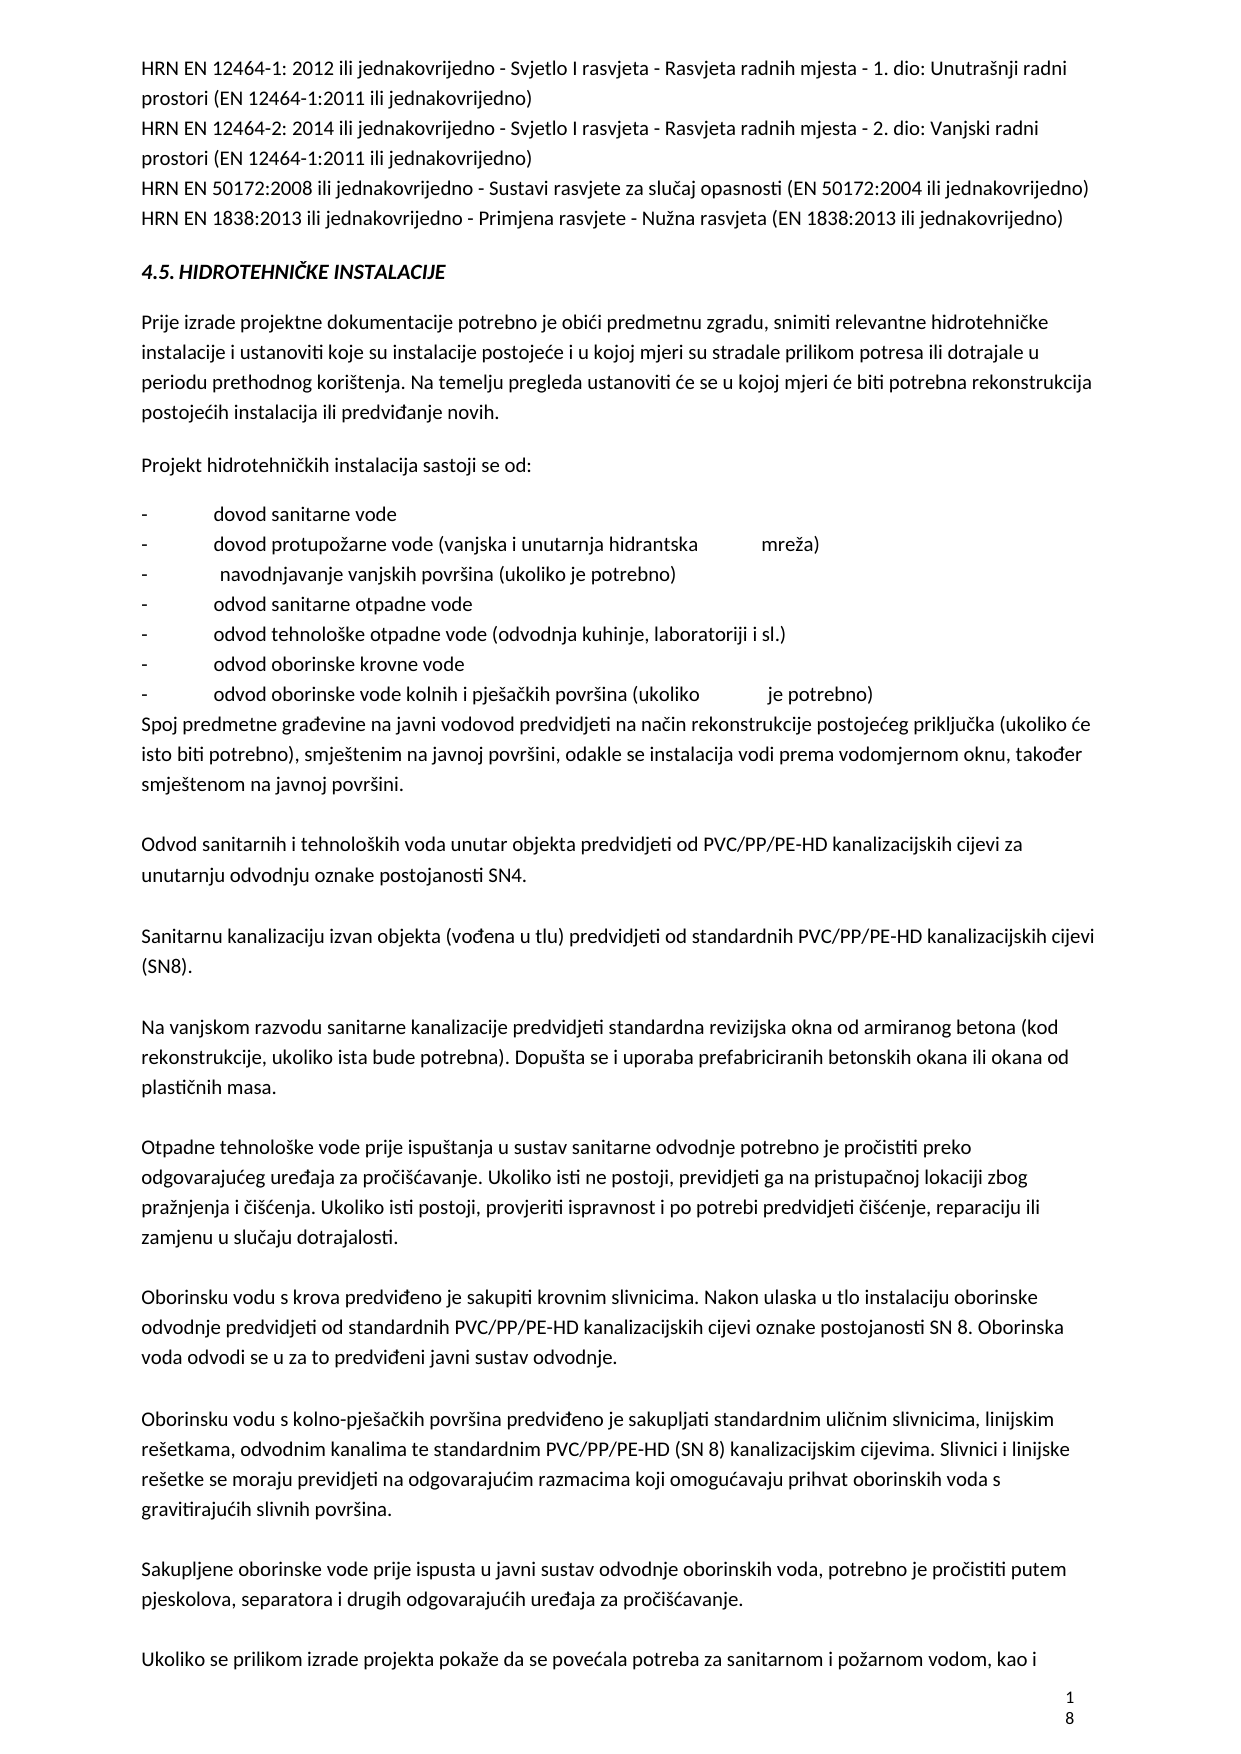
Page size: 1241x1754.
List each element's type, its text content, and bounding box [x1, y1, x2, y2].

text Odvod sanitarnih i tehnoloških voda unutar objekta predvidjeti od PVC/PP/PE-HD kanalizacijskih cijevi za unutarnju odvodnju oznake postojanosti SN4. [141, 827, 1101, 888]
list navodnjavanje vanjskih površina (ukoliko je potrebno) [141, 557, 1101, 587]
text Projekt hidrotehničkih instalacija sastoji se od: [141, 455, 1101, 476]
list odvod sanitarne otpadne vode [141, 587, 1101, 617]
list dovod protupožarne vode (vanjska i unutarnja hidrantska mreža) [141, 527, 1101, 557]
text HRN EN 12464-1: 2012 ili jednakovrijedno - Svjetlo I rasvjeta - Rasvjeta radnih mjesta - 1. dio: Unutrašnji radni prostori (EN 12464-1:2011 ili jednakovrijedno) [141, 52, 1101, 112]
list odvod tehnološke otpadne vode (odvodnja kuhinje, laboratoriji i sl.) [141, 617, 1101, 647]
list dovod sanitarne vode [141, 497, 1101, 527]
list odvod oborinske vode kolnih i pješačkih površina (ukoliko je potrebno) [141, 677, 1101, 707]
text Na vanjskom razvodu sanitarne kanalizacije predvidjeti standardna revizijska okna od armiranog betona (kod rekonstrukcije, ukoliko ista bude potrebna). Dopušta se i uporaba prefabriciranih betonskih okana ili okana od plastičnih masa. [141, 1010, 1101, 1100]
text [141, 1643, 1101, 1673]
list odvod oborinske krovne vode [141, 647, 1101, 677]
text Prije izrade projektne dokumentacije potrebno je obići predmetnu zgradu, snimiti relevantne hidrotehničke instalacije i ustanoviti koje su instalacije postojeće i u kojoj mjeri su stradale prilikom potresa ili dotrajale u periodu prethodnog korištenja. Na temelju pregleda ustanoviti će se u kojoj mjeri će biti potrebna rekonstrukcija postojećih instalacija ili predviđanje novih. [141, 305, 1101, 425]
text Spoj predmetne građevine na javni vodovod predvidjeti na način rekonstrukcije postojećeg priključka (ukoliko će isto biti potrebno), smještenim na javnoj površini, odakle se instalacija vodi prema vodomjernom oknu, također smještenom na javnoj površini. [141, 707, 1101, 797]
text HRN EN 1838:2013 ili jednakovrijedno - Primjena rasvjete - Nužna rasvjeta (EN 1838:2013 ili jednakovrijedno) [141, 202, 1101, 232]
text Sakupljene oborinske vode prije ispusta u javni sustav odvodnje oborinskih voda, potrebno je pročistiti putem pjeskolova, separatora i drugih odgovarajućih uređaja za pročišćavanje. [141, 1553, 1101, 1613]
text Otpadne tehnološke vode prije ispuštanja u sustav sanitarne odvodnje potrebno je pročistiti preko odgovarajućeg uređaja za pročišćavanje. Ukoliko isti ne postoji, previdjeti ga na pristupačnoj lokaciji zbog pražnjenja i čišćenja. Ukoliko isti postoji, provjeriti ispravnost i po potrebi predvidjeti čišćenje, reparaciju ili zamjenu u slučaju dotrajalosti. [141, 1130, 1101, 1250]
list HIDROTEHNIČKE INSTALACIJE [141, 262, 1101, 283]
text HRN EN 50172:2008 ili jednakovrijedno - Sustavi rasvjete za slučaj opasnosti (EN 50172:2004 ili jednakovrijedno) [141, 172, 1101, 202]
text Oborinsku vodu s krova predviđeno je sakupiti krovnim slivnicima. Nakon ulaska u tlo instalaciju oborinske odvodnje predvidjeti od standardnih PVC/PP/PE-HD kanalizacijskih cijevi oznake postojanosti SN 8. Oborinska voda odvodi se u za to predviđeni javni sustav odvodnje. [141, 1280, 1101, 1370]
text HRN EN 12464-2: 2014 ili jednakovrijedno - Svjetlo I rasvjeta - Rasvjeta radnih mjesta - 2. dio: Vanjski radni prostori (EN 12464-1:2011 ili jednakovrijedno) [141, 112, 1101, 172]
text Sanitarnu kanalizaciju izvan objekta (vođena u tlu) predvidjeti od standardnih PVC/PP/PE-HD kanalizacijskih cijevi (SN8). [141, 919, 1101, 980]
text Oborinsku vodu s kolno-pješačkih površina predviđeno je sakupljati standardnim uličnim slivnicima, linijskim rešetkama, odvodnim kanalima te standardnim PVC/PP/PE-HD (SN 8) kanalizacijskim cijevima. Slivnici i linijske rešetke se moraju previdjeti na odgovarajućim razmacima koji omogućavaju prihvat oborinskih voda s gravitirajućih slivnih površina. [141, 1403, 1101, 1523]
